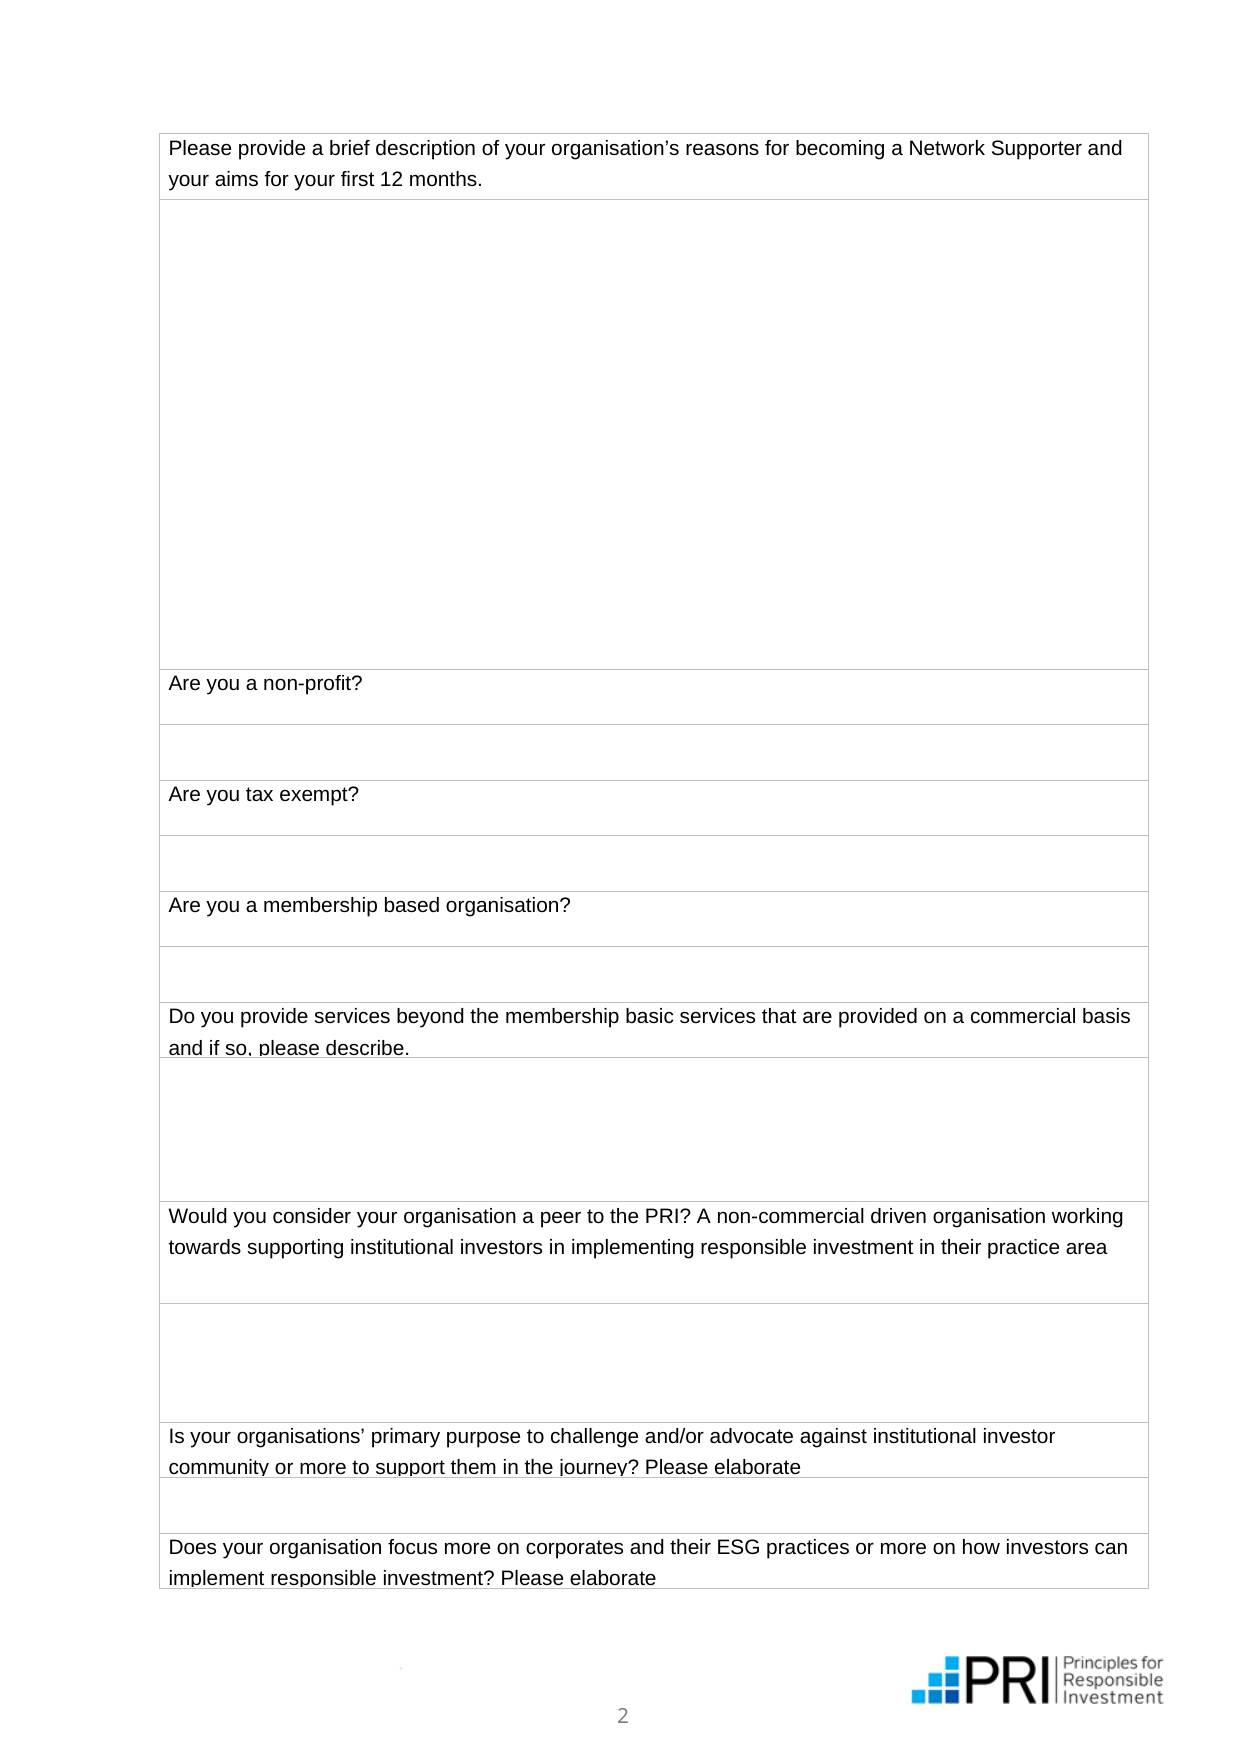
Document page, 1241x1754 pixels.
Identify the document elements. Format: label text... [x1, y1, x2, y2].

table_cell [160, 725, 1148, 780]
table_cell Do you provide services beyond the membership basic services that are provided on a commercial basis and if so, please describe. [160, 1003, 1148, 1057]
table_cell [160, 1058, 1148, 1201]
table_cell Are you a membership based organisation? [160, 892, 1148, 946]
table_cell Are you tax exempt? [160, 781, 1148, 835]
table_cell Would you consider your organisation a peer to the PRI? A non-commercial driven organisation working towards supporting institutional investors in implementing responsible investment in their practice area [160, 1202, 1148, 1303]
table_cell [160, 1478, 1148, 1533]
table_cell [160, 200, 1148, 669]
table_cell [160, 1304, 1148, 1422]
table_header Please provide a brief description of your organisation’s reasons for becoming a Network Supporter and your aims for your first 12 months. [160, 134, 1148, 199]
table_cell Does your organisation focus more on corporates and their ESG practices or more on how investors can implement responsible investment? Please elaborate [160, 1534, 1148, 1588]
table_cell Are you a non-profit? [160, 670, 1148, 724]
picture [0, 1561, 1241, 1754]
table_cell Is your organisations’ primary purpose to challenge and/or advocate against institutional investor community or more to support them in the journey? Please elaborate [160, 1423, 1148, 1477]
table_cell [160, 947, 1148, 1002]
table_cell [160, 836, 1148, 891]
